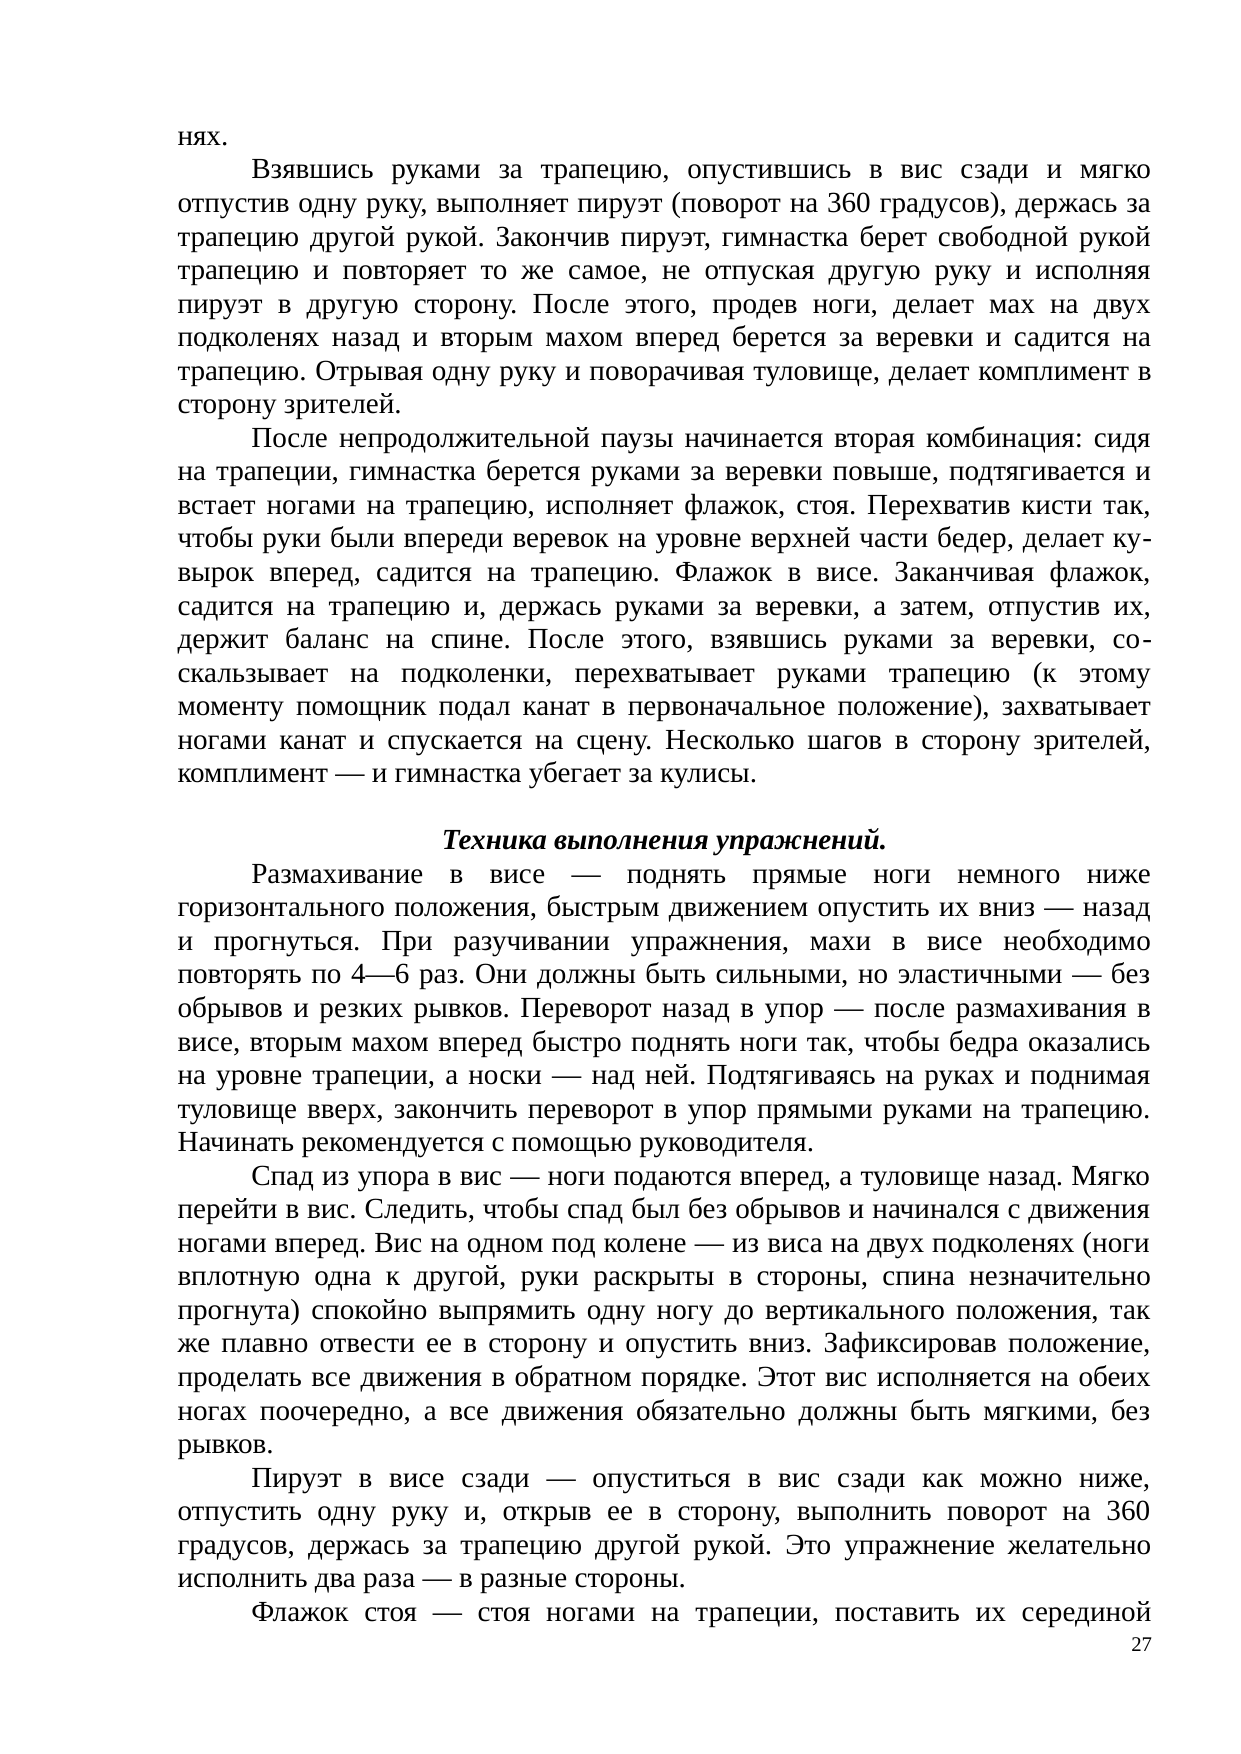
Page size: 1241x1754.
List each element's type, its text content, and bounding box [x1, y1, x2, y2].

text Пируэт в висе сзади — опуститься в вис сзади как можно ниже, отпустить одну руку и, открыв ее в сторону, выполнить поворот на 360 градусов, держась за трапецию другой рукой. Это упражнение желательно исполнить два раза — в разные стороны. [177, 1460, 1152, 1594]
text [177, 118, 1152, 152]
text После непродолжительной паузы начинается вторая комбинация: сидя на трапеции, гимнастка берется руками за веревки повыше, подтягивается и встает ногами на трапецию, исполняет флажок, стоя. Перехватив кисти так, чтобы руки были впереди веревок на уровне верхней части бедер, делает кувырок вперед, садится на трапецию. Флажок в висе. Заканчивая флажок, садится на трапецию и, держась руками за веревки, а затем, отпустив их, держит баланс на спине. После этого, взявшись руками за веревки, соскальзывает на подколенки, перехватывает руками трапецию (к этому моменту помощник подал канат в первоначальное положение), захватывает ногами канат и спускается на сцену. Несколько шагов в сторону зрителей, комплимент — и гимнастка убегает за кулисы. [177, 420, 1152, 789]
text Размахивание в висе — поднять прямые ноги немного ниже горизонтального положения, быстрым движением опустить их вниз — назад и прогнуться. При разучивании упражнения, махи в висе необходимо повторять по 4—6 раз. Они должны быть сильными, но эластичными — без обрывов и резких рывков. Переворот назад в упор — после размахивания в висе, вторым махом вперед быстро поднять ноги так, чтобы бедра оказались на уровне трапеции, а носки — над ней. Подтягиваясь на руках и поднимая туловище вверх, закончить переворот в упор прямыми руками на трапецию. Начинать рекомендуется с помощью руководителя. [177, 856, 1152, 1158]
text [177, 1594, 1152, 1627]
text Техника выполнения упражнений. [177, 822, 1152, 856]
text Взявшись руками за трапецию, опустившись в вис сзади и мягко отпустив одну руку, выполняет пируэт (поворот на 360 градусов), держась за трапецию другой рукой. Закончив пируэт, гимнастка берет свободной рукой трапецию и повторяет то же самое, не отпуская другую руку и исполняя пируэт в другую сторону. После этого, продев ноги, делает мах на двух подколенях назад и вторым махом вперед берется за веревки и садится на трапецию. Отрывая одну руку и поворачивая туловище, делает комплимент в сторону зрителей. [177, 152, 1152, 420]
text Спад из упора в вис — ноги подаются вперед, а туловище назад. Мягко перейти в вис. Следить, чтобы спад был без обрывов и начинался с движения ногами вперед. Вис на одном под колене — из виса на двух подколенях (ноги вплотную одна к другой, руки раскрыты в стороны, спина незначительно прогнута) спокойно выпрямить одну ногу до вертикального положения, так же плавно отвести ее в сторону и опустить вниз. Зафиксировав положение, проделать все движения в обратном порядке. Этот вис исполняется на обеих ногах поочередно, а все движения обязательно должны быть мягкими, без рывков. [177, 1158, 1152, 1460]
